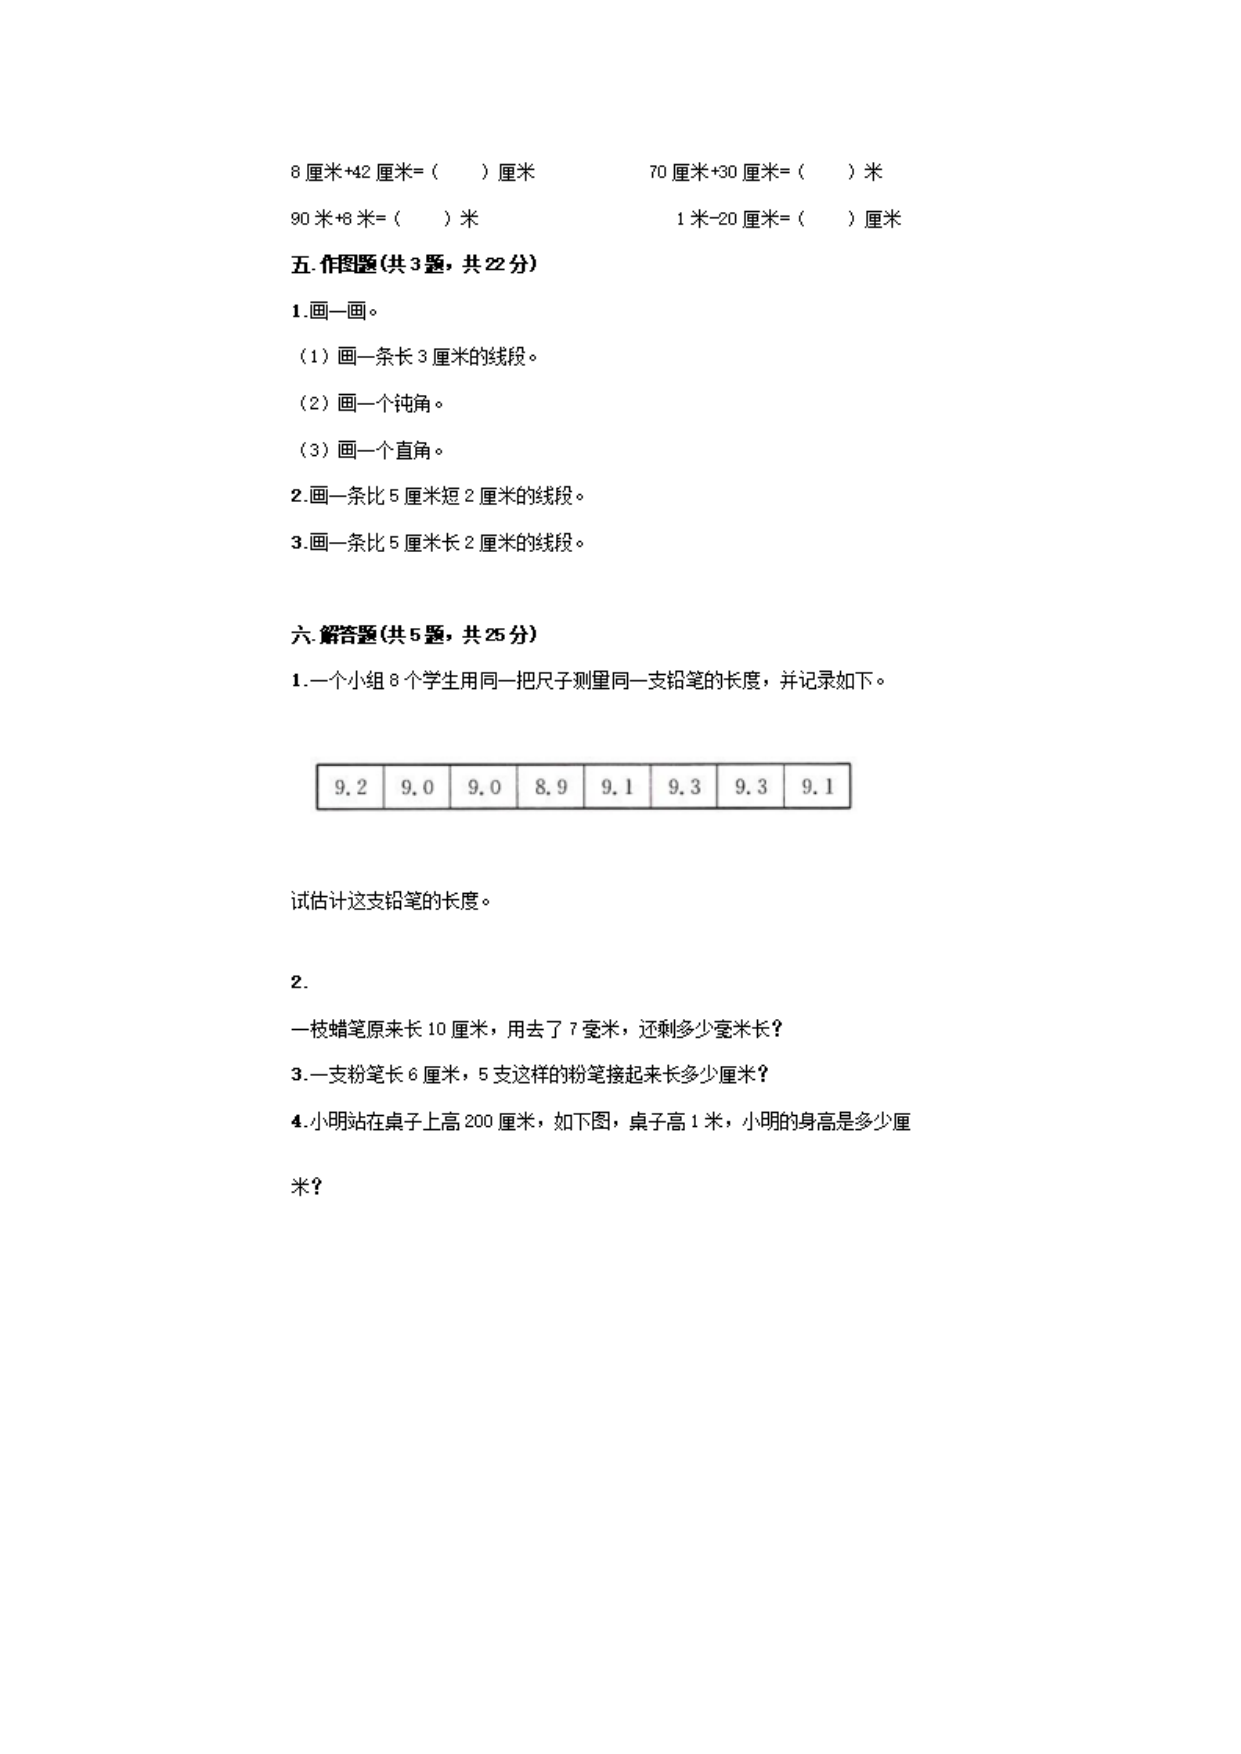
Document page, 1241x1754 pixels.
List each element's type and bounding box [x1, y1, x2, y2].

picture [271, 162, 970, 1237]
